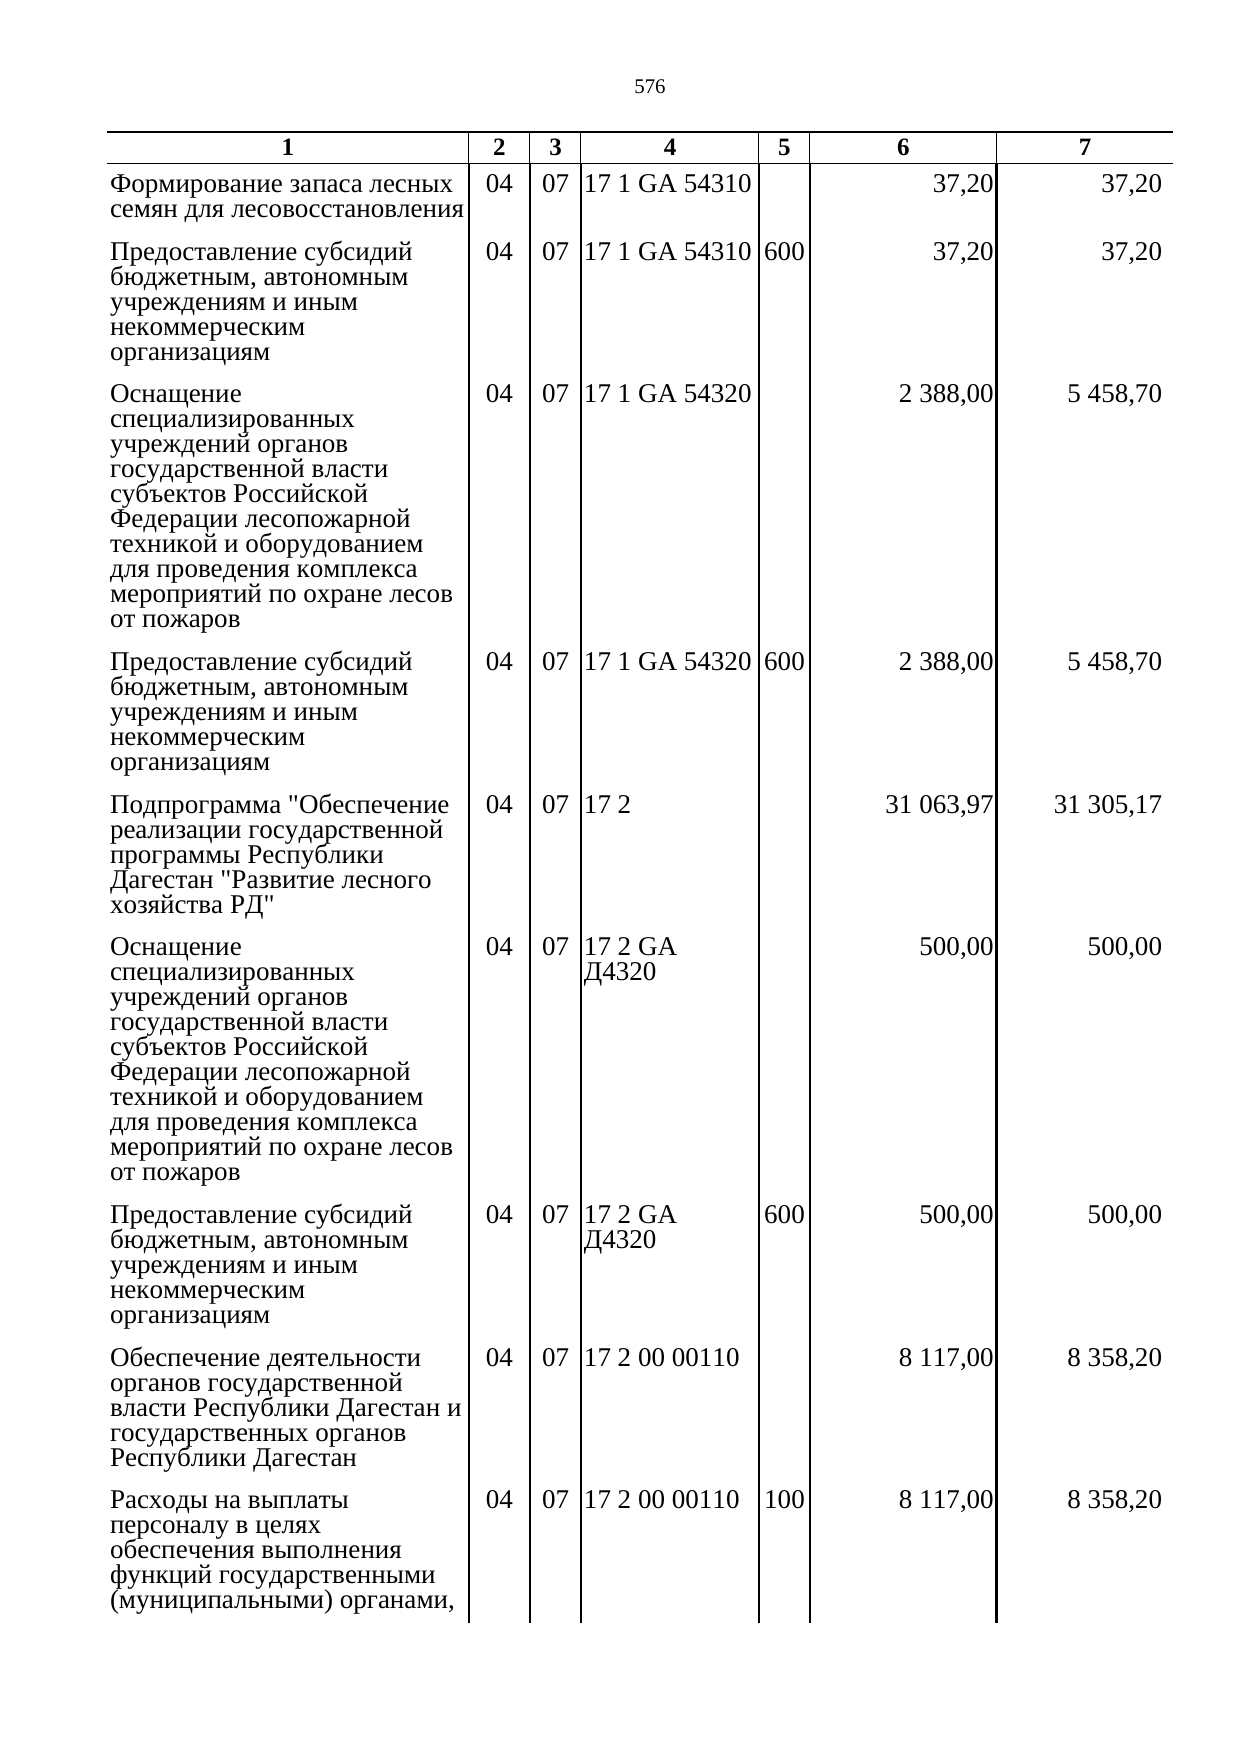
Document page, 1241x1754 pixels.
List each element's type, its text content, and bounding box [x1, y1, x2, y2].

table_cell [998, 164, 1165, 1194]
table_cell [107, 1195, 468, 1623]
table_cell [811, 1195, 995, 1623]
table_header 5 [759, 133, 809, 163]
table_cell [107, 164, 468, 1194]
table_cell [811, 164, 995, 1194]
table_header 4 [581, 133, 758, 163]
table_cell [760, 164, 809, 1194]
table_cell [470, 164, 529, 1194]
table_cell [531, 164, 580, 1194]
table_header 3 [530, 133, 580, 163]
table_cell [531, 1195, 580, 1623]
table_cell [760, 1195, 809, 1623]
table_header 1 [107, 133, 468, 163]
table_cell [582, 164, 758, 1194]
table_header 6 [810, 133, 996, 163]
table_header 2 [469, 133, 529, 163]
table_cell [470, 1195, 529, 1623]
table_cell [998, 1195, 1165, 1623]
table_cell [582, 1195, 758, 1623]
table_header 7 [997, 133, 1173, 163]
